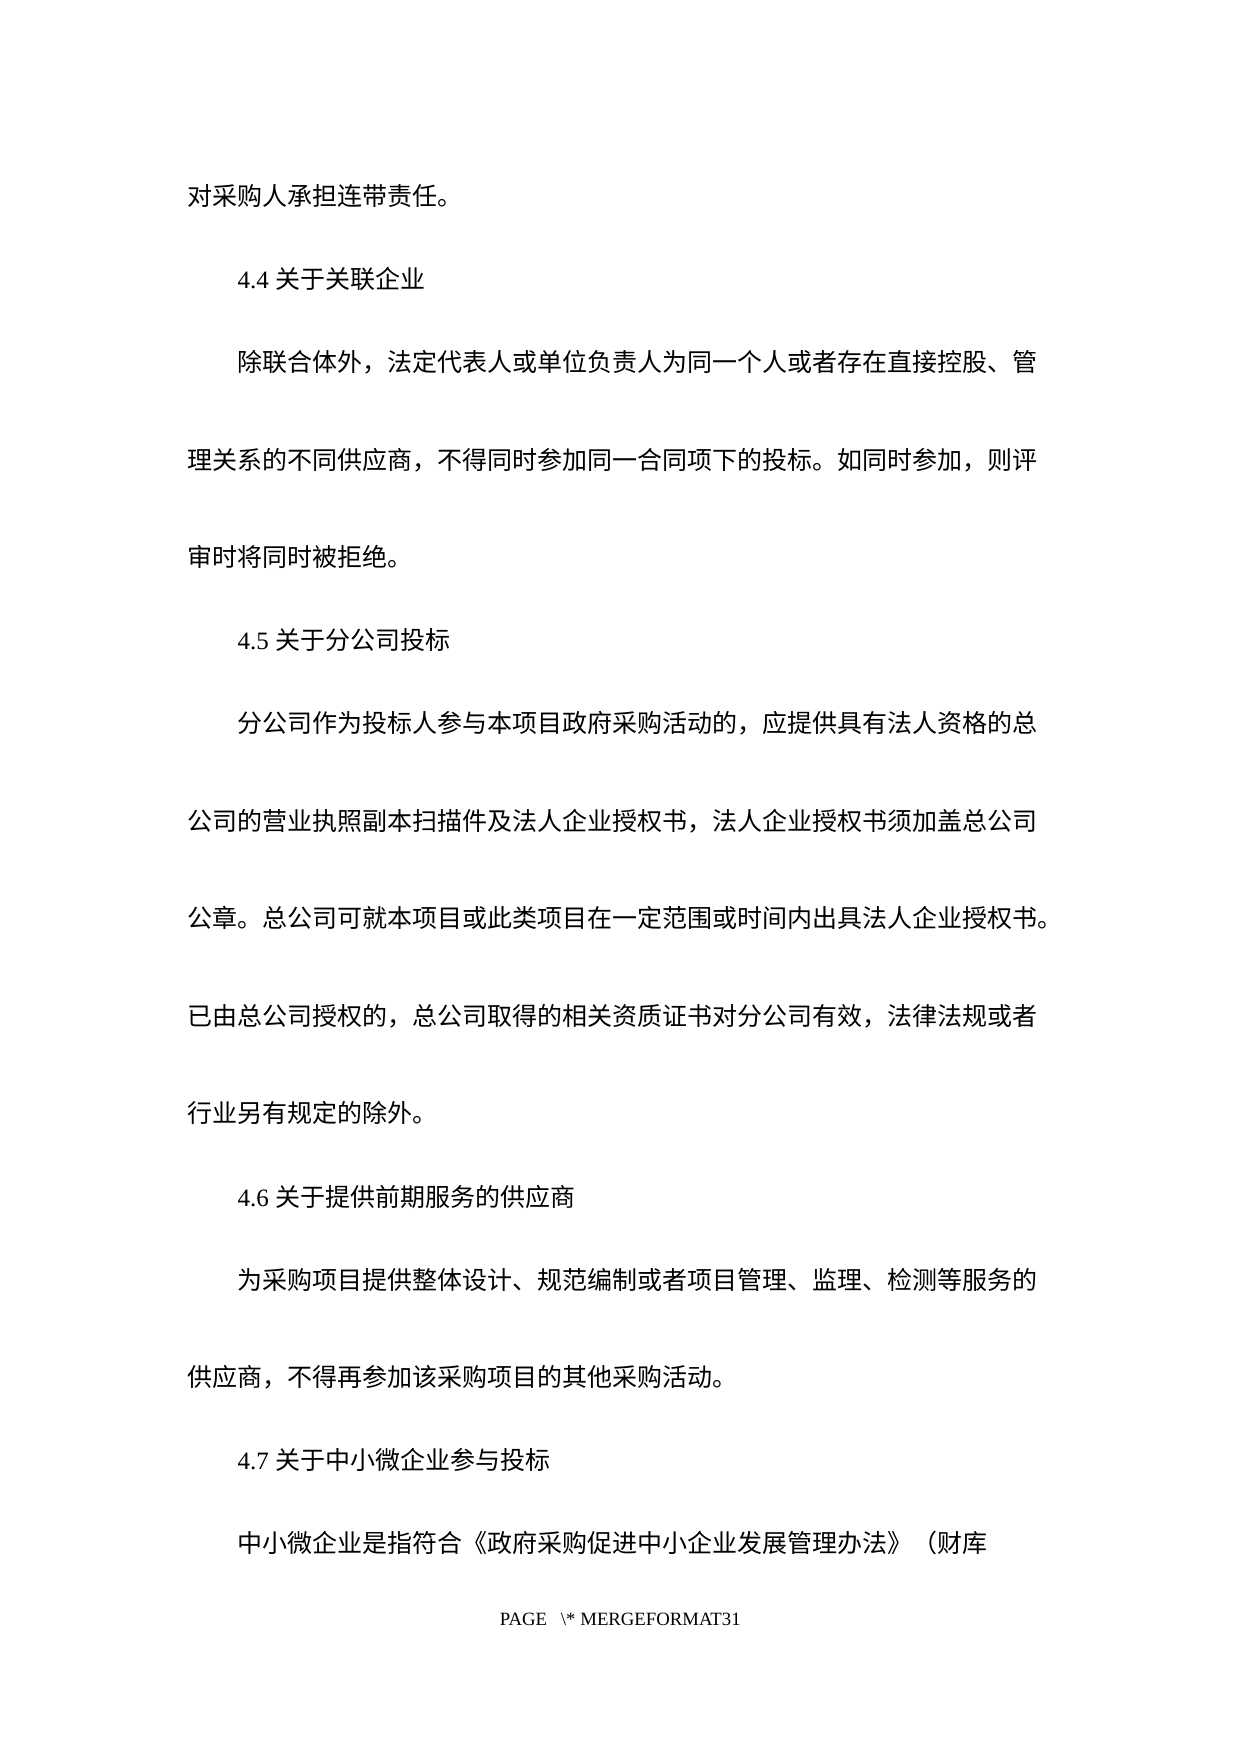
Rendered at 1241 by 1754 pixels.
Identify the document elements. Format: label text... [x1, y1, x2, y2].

text 为采购项目提供整体设计、规范编制或者项目管理、监理、检测等服务的供应商，不得再参加该采购项目的其他采购活动。 [187, 1246, 1053, 1408]
text 4.4 关于关联企业 [187, 245, 1053, 310]
text 分公司作为投标人参与本项目政府采购活动的，应提供具有法人资格的总公司的营业执照副本扫描件及法人企业授权书，法人企业授权书须加盖总公司公章。总公司可就本项目或此类项目在一定范围或时间内出具法人企业授权书。已由总公司授权的，总公司取得的相关资质证书对分公司有效，法律法规或者行业另有规定的除外。 [187, 689, 1053, 1144]
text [187, 162, 1053, 227]
text 除联合体外，法定代表人或单位负责人为同一个人或者存在直接控股、管理关系的不同供应商，不得同时参加同一合同项下的投标。如同时参加，则评审时将同时被拒绝。 [187, 328, 1053, 588]
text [187, 1509, 1053, 1574]
text 4.6 关于提供前期服务的供应商 [187, 1163, 1053, 1228]
text 4.7 关于中小微企业参与投标 [187, 1426, 1053, 1491]
text 4.5 关于分公司投标 [187, 606, 1053, 671]
